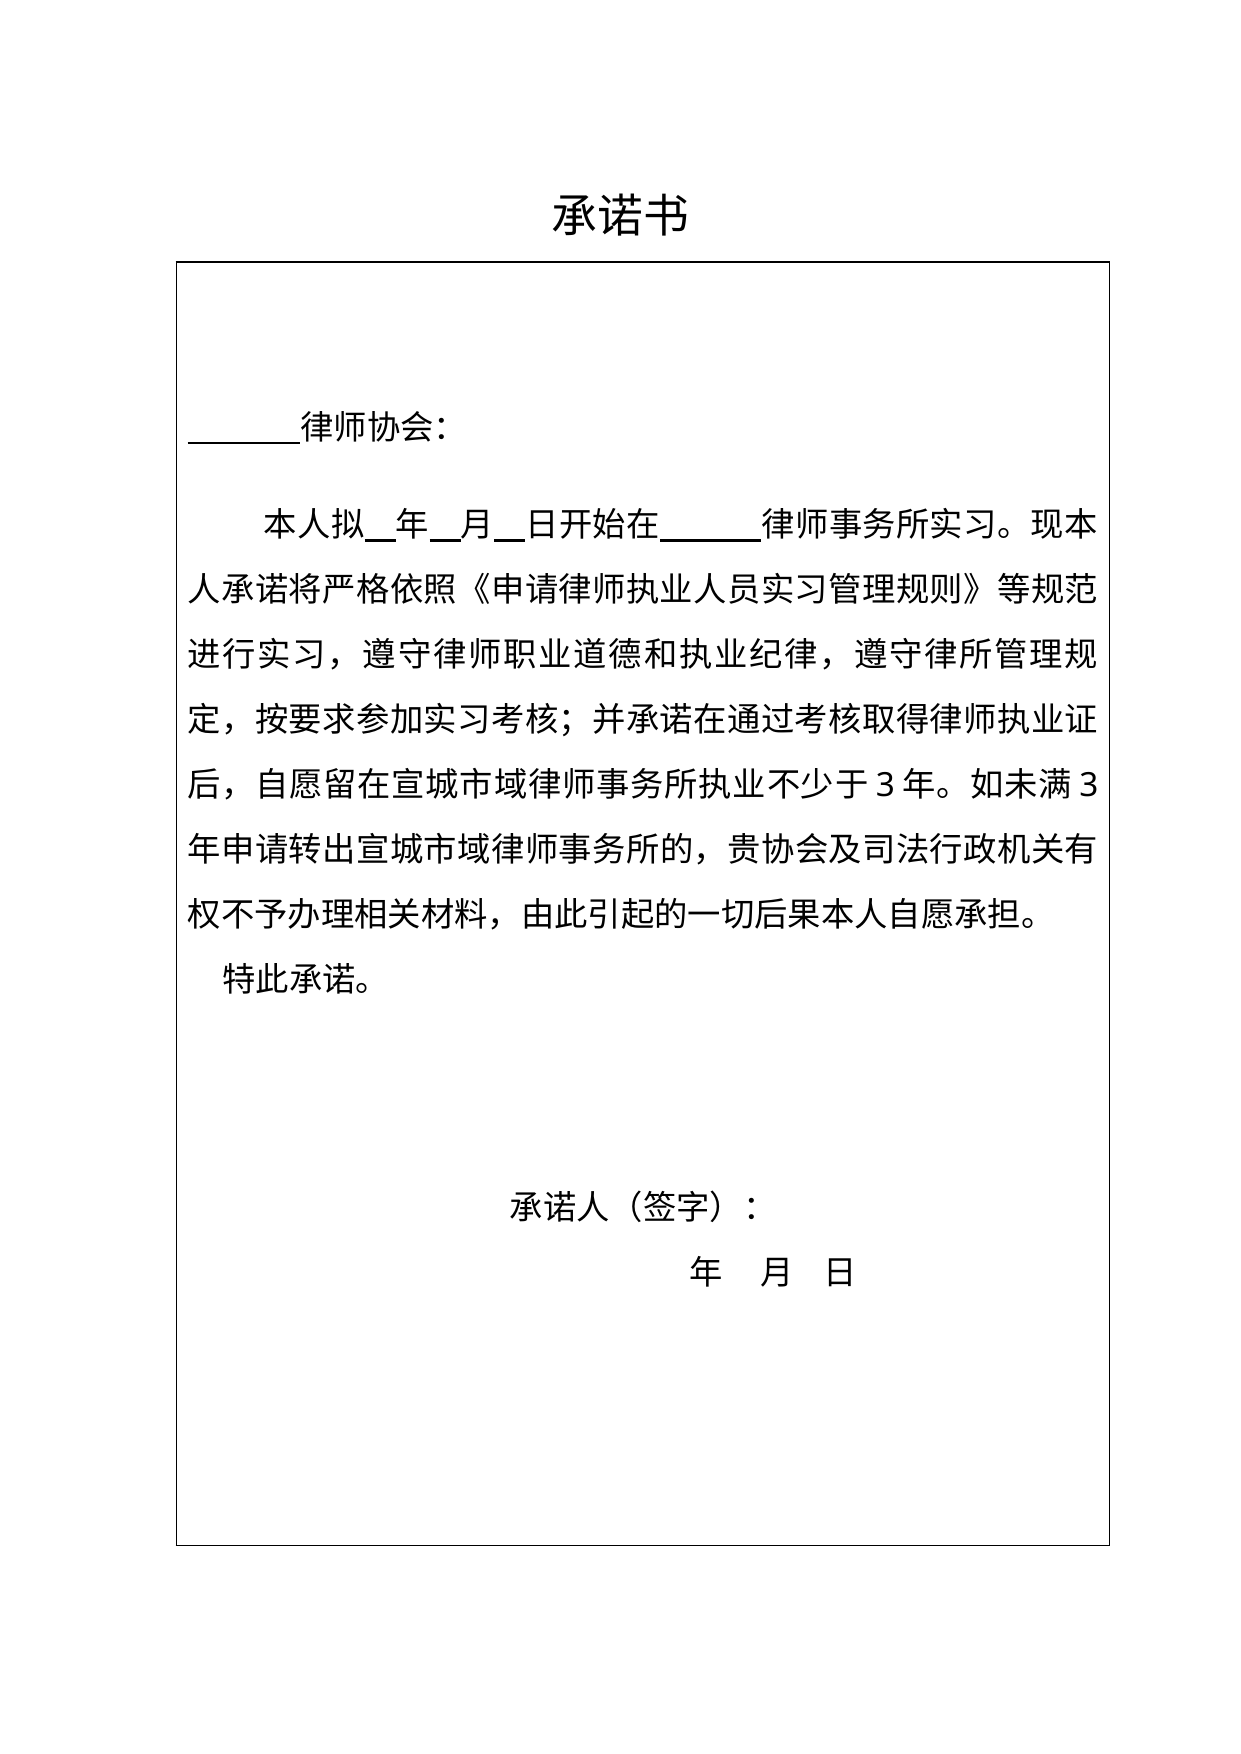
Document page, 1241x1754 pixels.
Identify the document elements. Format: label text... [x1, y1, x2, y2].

text 承诺书 [187, 164, 1053, 261]
table_header 律师协会： 本人拟 年 月 日开始在 律师事务所实习。现本人承诺将严格依照《申请律师执业人员实习管理规则》等规范进行实习，遵守律师职业道德和执业纪律，遵守律所管理规定，按要求参加实习考核；并承诺在通过考核取得律师执业证后，自愿留在宣城市域律师事务所执业不少于3年。如未满3年申请转出宣城市域律师事务所的，贵协会及司法行政机关有权不予办理相关材料，由此引起的一切后果本人自愿承担。 特此承诺。 承诺人（签字）： 年 月 日 [177, 263, 1109, 1545]
